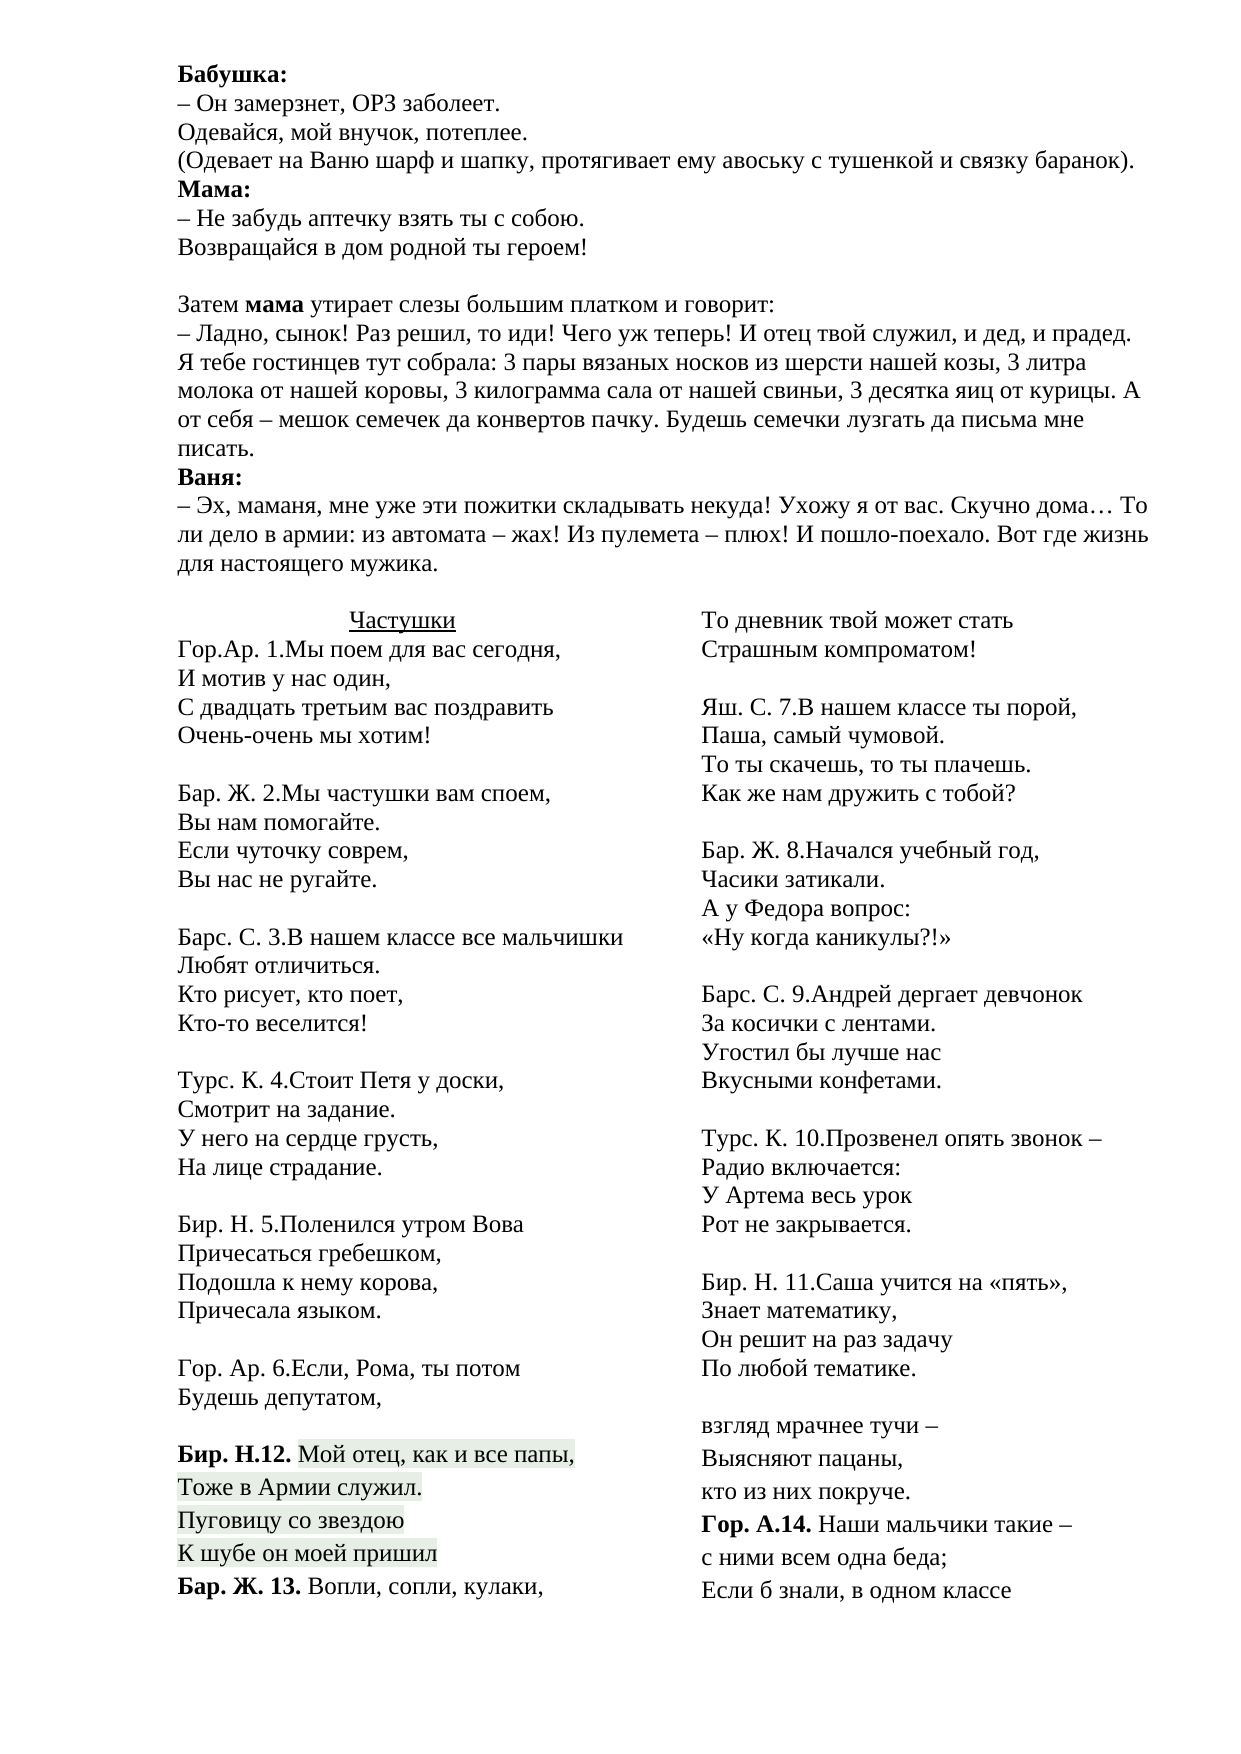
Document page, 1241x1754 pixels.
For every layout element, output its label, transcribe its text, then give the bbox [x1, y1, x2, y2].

text Бар. Ж. 2.Мы частушки вам споем, Вы нам помогайте. Если чуточку соврем, Вы нас не ругайте. [177, 778, 627, 893]
text Гор. Ар. 6.Если, Рома, ты потом Будешь депутатом, То дневник твой может стать Страшным компроматом! [701, 605, 1152, 663]
text Бир. Н.12. Мой отец, как и все папы, Тоже в Армии служил. Пуговицу со звездою К шубе он моей пришил Бар. Ж. 13. Вопли, сопли, кулаки, [177, 1439, 627, 1600]
text Яш. С. 7.В нашем классе ты порой, Паша, самый чумовой. То ты скачешь, то ты плачешь. Как же нам дружить с тобой? [701, 692, 1152, 807]
text Турс. К. 4.Стоит Петя у доски, Смотрит на задание. У него на сердце грусть, На лице страдание. [177, 1065, 627, 1180]
text Гор. Ар. 6.Если, Рома, ты потом Будешь депутатом, То дневник твой может стать Страшным компроматом! [177, 1353, 627, 1410]
text Затем мама утирает слезы большим платком и говорит: – Ладно, сынок! Раз решил, то иди! Чего уж теперь! И отец твой служил, и дед, и прадед. Я тебе гостинцев тут собрала: 3 пары вязаных носков из шерсти нашей козы, 3 литра молока от нашей коровы, 3 килограмма сала от нашей свиньи, 3 десятка яиц от курицы. А от себя – мешок семечек да конвертов пачку. Будешь семечки лузгать да письма мне писать. Ваня: – Эх, маманя, мне уже эти пожитки складывать некуда! Ухожу я от вас. Скучно дома… То ли дело в армии: из автомата – жах! Из пулемета – плюх! И пошло-поехало. Вот где жизнь для настоящего мужика. [177, 289, 1152, 577]
text Гор.Ар. 1.Мы поем для вас сегодня, И мотив у нас один, С двадцать третьим вас поздравить Очень-очень мы хотим! [177, 634, 627, 749]
text Бир. Н. 5.Поленился утром Вова Причесаться гребешком, Подошла к нему корова, Причесала языком. [177, 1209, 627, 1324]
text Барс. С. 9.Андрей дергает девчонок За косички с лентами. Угостил бы лучше нас Вкусными конфетами. [701, 979, 1152, 1094]
text кто из них покруче. Гор. А.14. Наши мальчики такие – [701, 1476, 1152, 1538]
text взгляд мрачнее тучи – Выясняют пацаны, [701, 1410, 1152, 1472]
text Барс. С. 3.В нашем классе все мальчишки Любят отличиться. Кто рисует, кто поет, Кто-то веселится! [177, 922, 627, 1037]
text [177, 59, 1152, 260]
text с ними всем одна беда; Если б знали, в одном классе [701, 1542, 1152, 1604]
text Бир. Н. 11.Саша учится на «пять», Знает математику, Он решит на раз задачу По любой тематике. [701, 1267, 1152, 1382]
text Частушки [177, 605, 627, 634]
text Турс. К. 10.Прозвенел опять звонок – Радио включается: У Артема весь урок Рот не закрывается. [701, 1123, 1152, 1238]
text Бар. Ж. 8.Начался учебный год, Часики затикали. А у Федора вопрос: «Ну когда каникулы?!» [701, 835, 1152, 950]
